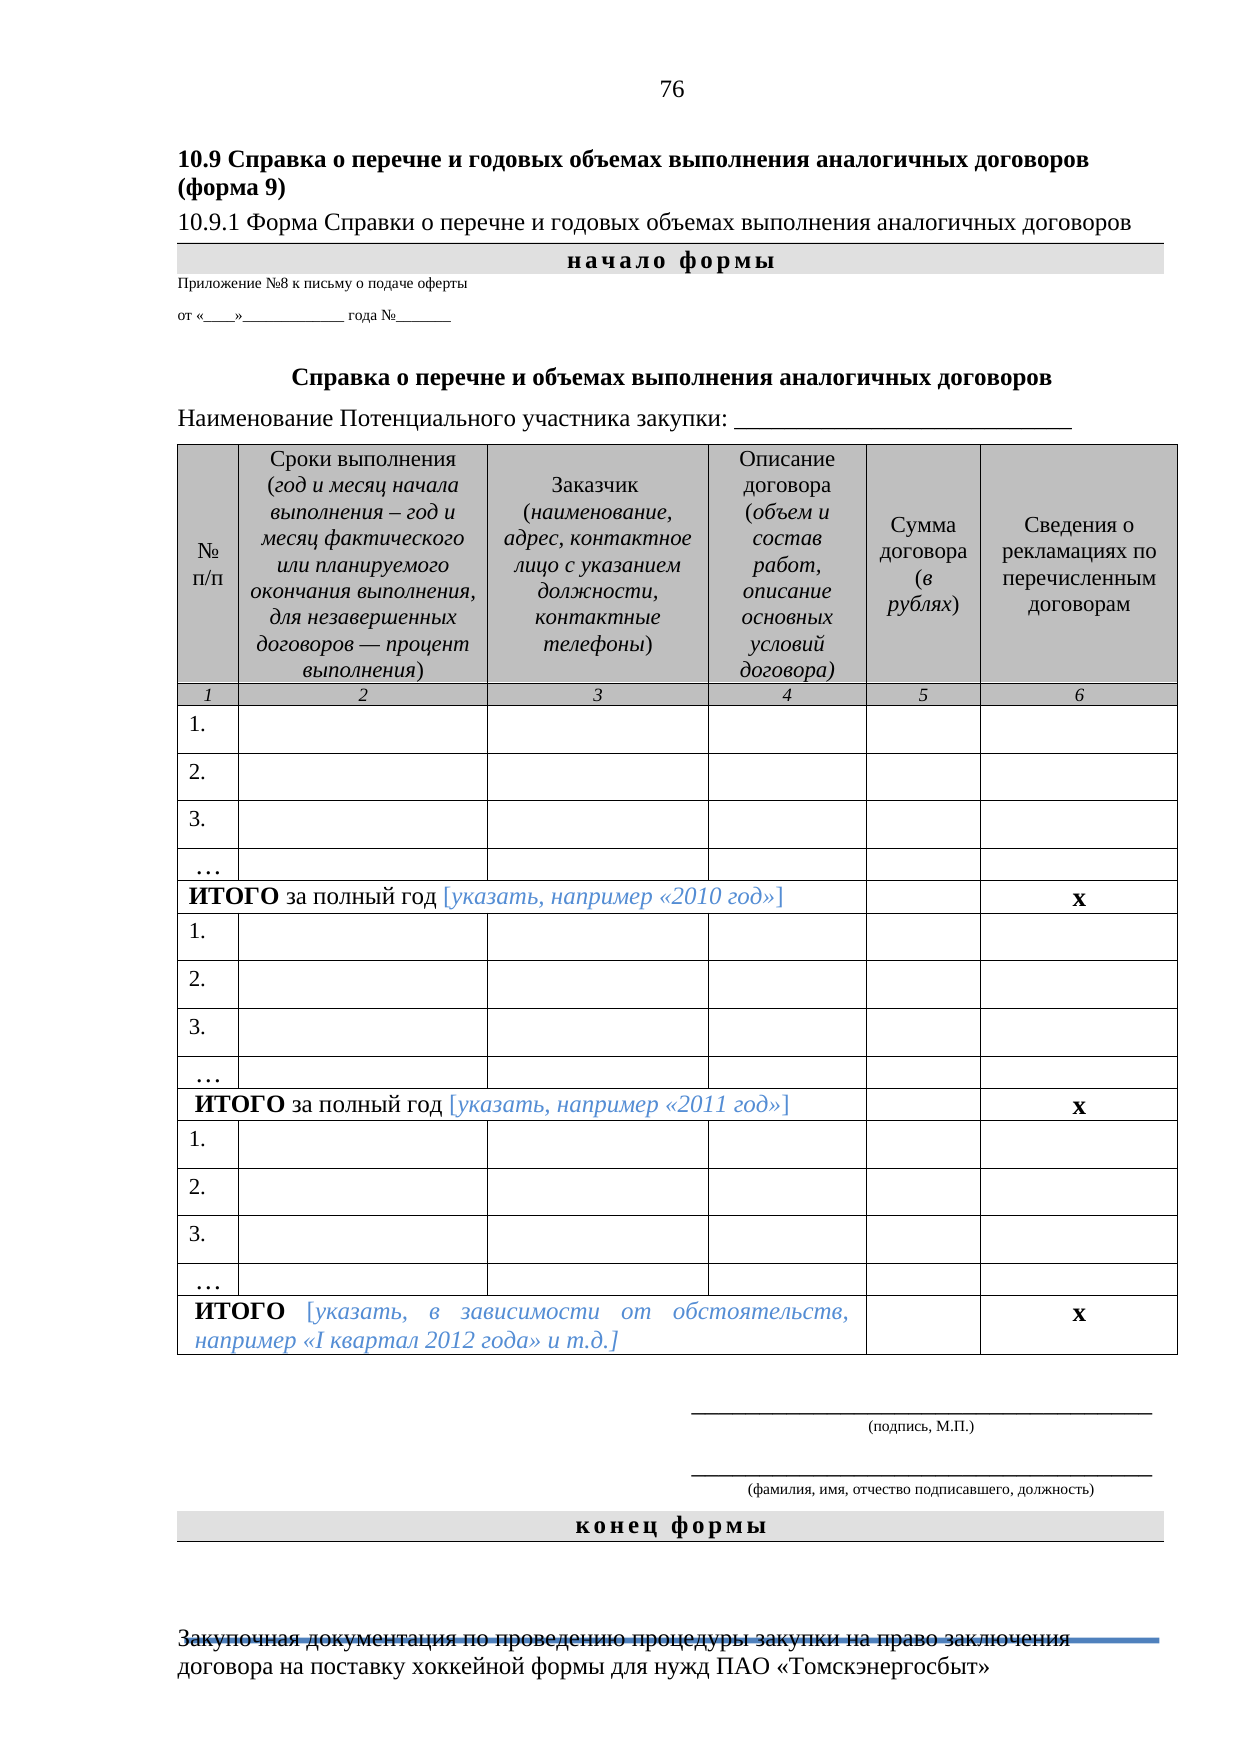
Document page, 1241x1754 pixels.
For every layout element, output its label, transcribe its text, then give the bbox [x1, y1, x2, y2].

table_cell 5 [867, 684, 980, 705]
table_cell [981, 754, 1177, 800]
table_cell [867, 754, 980, 800]
table_cell [178, 754, 238, 800]
table_cell [488, 961, 708, 1008]
table_cell [981, 1264, 1177, 1295]
table_header Сведения о рекламациях по перечисленным договорам [981, 445, 1177, 682]
table_cell х [981, 881, 1177, 912]
text начало формы [177, 244, 1164, 274]
table_cell 2 [239, 684, 487, 705]
table_cell [981, 961, 1177, 1008]
table_cell … [178, 1057, 238, 1088]
table_cell [709, 1216, 866, 1263]
table_header Заказчик (наименование, адрес, контактное лицо с указанием должности, контактные телефоны) [488, 445, 708, 682]
table_cell [981, 1169, 1177, 1215]
table_cell [867, 1009, 980, 1056]
table_cell [981, 801, 1177, 848]
table_cell … [178, 1264, 238, 1295]
table_cell [867, 1169, 980, 1215]
table_cell [981, 849, 1177, 880]
table_cell [709, 1009, 866, 1056]
table_cell [178, 1169, 238, 1215]
table_cell 3 [488, 684, 708, 705]
table_cell [981, 1121, 1177, 1168]
table_cell [981, 1216, 1177, 1263]
table_cell [239, 754, 487, 800]
table_cell [488, 914, 708, 960]
table_cell [981, 914, 1177, 960]
table_cell [981, 1009, 1177, 1056]
table_cell [981, 1057, 1177, 1088]
table_cell [239, 1057, 487, 1088]
table_cell ИТОГО [указать, в зависимости от обстоятельств, например «I квартал 2012 года» и т.д.] [178, 1296, 866, 1354]
table_cell [867, 1264, 980, 1295]
table_cell [709, 706, 866, 753]
table_header __________________________________ (подпись, М.П.) [679, 1355, 1163, 1448]
table_cell х [981, 1296, 1177, 1354]
text 10.9 Справка о перечне и годовых объемах выполнения аналогичных договоров (форма 9) [177, 144, 1167, 201]
table_cell [709, 1121, 866, 1168]
table_header Сроки выполнения (год и месяц начала выполнения – год и месяц фактического или планируемого окончания выполнения, для незавершенных договоров — процент выполнения) [239, 445, 487, 682]
table_cell [178, 1009, 238, 1056]
table_cell [488, 1264, 708, 1295]
text Приложение №8 к письму о подаче оферты от «____»_____________ года №_______ [177, 274, 1167, 337]
table_cell [178, 706, 238, 753]
table_cell [239, 914, 487, 960]
table_cell [709, 1169, 866, 1215]
table_cell ИТОГО за полный год [указать, например «2011 год»] [178, 1089, 866, 1120]
table_cell [867, 1296, 980, 1354]
table_cell [709, 961, 866, 1008]
table_cell [239, 961, 487, 1008]
table_cell [239, 801, 487, 848]
table_header № п/п [178, 445, 238, 682]
table_cell [239, 1169, 487, 1215]
text Наименование Потенциального участника закупки: ___________________________ [177, 403, 1167, 432]
table_cell [867, 849, 980, 880]
table_cell … [178, 849, 238, 880]
table_cell 1 [178, 684, 238, 705]
table_cell [709, 914, 866, 960]
table_header Описание договора (объем и состав работ, описание основных условий договора) [709, 445, 866, 682]
table_cell [488, 801, 708, 848]
table_cell [709, 1057, 866, 1088]
table_cell [709, 801, 866, 848]
table_cell [488, 1216, 708, 1263]
table_cell __________________________________ (фамилия, имя, отчество подписавшего, должность) [679, 1448, 1163, 1511]
table_cell [488, 1057, 708, 1088]
table_header Сумма договора (в рублях) [867, 445, 980, 682]
table_cell [239, 1216, 487, 1263]
table_cell 6 [981, 684, 1177, 705]
table_cell [178, 1216, 238, 1263]
table_cell [239, 706, 487, 753]
table_cell [488, 1121, 708, 1168]
table_cell ИТОГО за полный год [указать, например «2010 год»] [178, 881, 866, 912]
table_cell [867, 1216, 980, 1263]
table_cell [709, 754, 866, 800]
table_cell [239, 1264, 487, 1295]
table_cell [239, 849, 487, 880]
table_cell [867, 1121, 980, 1168]
table_cell [867, 801, 980, 848]
table_cell [709, 849, 866, 880]
text 10.9.1 Форма Справки о перечне и годовых объемах выполнения аналогичных договоров [177, 207, 1167, 236]
table_cell [239, 1121, 487, 1168]
table_cell [867, 1057, 980, 1088]
table_cell [867, 914, 980, 960]
table_cell [867, 1089, 980, 1120]
table_cell [178, 961, 238, 1008]
text Справка о перечне и объемах выполнения аналогичных договоров [177, 362, 1167, 390]
table_cell 4 [709, 684, 866, 705]
table_cell [178, 914, 238, 960]
table_cell [178, 801, 238, 848]
table_cell [488, 706, 708, 753]
table_cell [488, 1169, 708, 1215]
table_cell [867, 881, 980, 912]
table_cell [488, 1009, 708, 1056]
table_cell [867, 961, 980, 1008]
text конец формы [177, 1511, 1164, 1541]
table_cell х [981, 1089, 1177, 1120]
table_cell [488, 754, 708, 800]
table_cell [488, 849, 708, 880]
table_cell [239, 1009, 487, 1056]
table_cell [178, 1121, 238, 1168]
table_cell [867, 706, 980, 753]
table_cell [981, 706, 1177, 753]
table_cell [709, 1264, 866, 1295]
